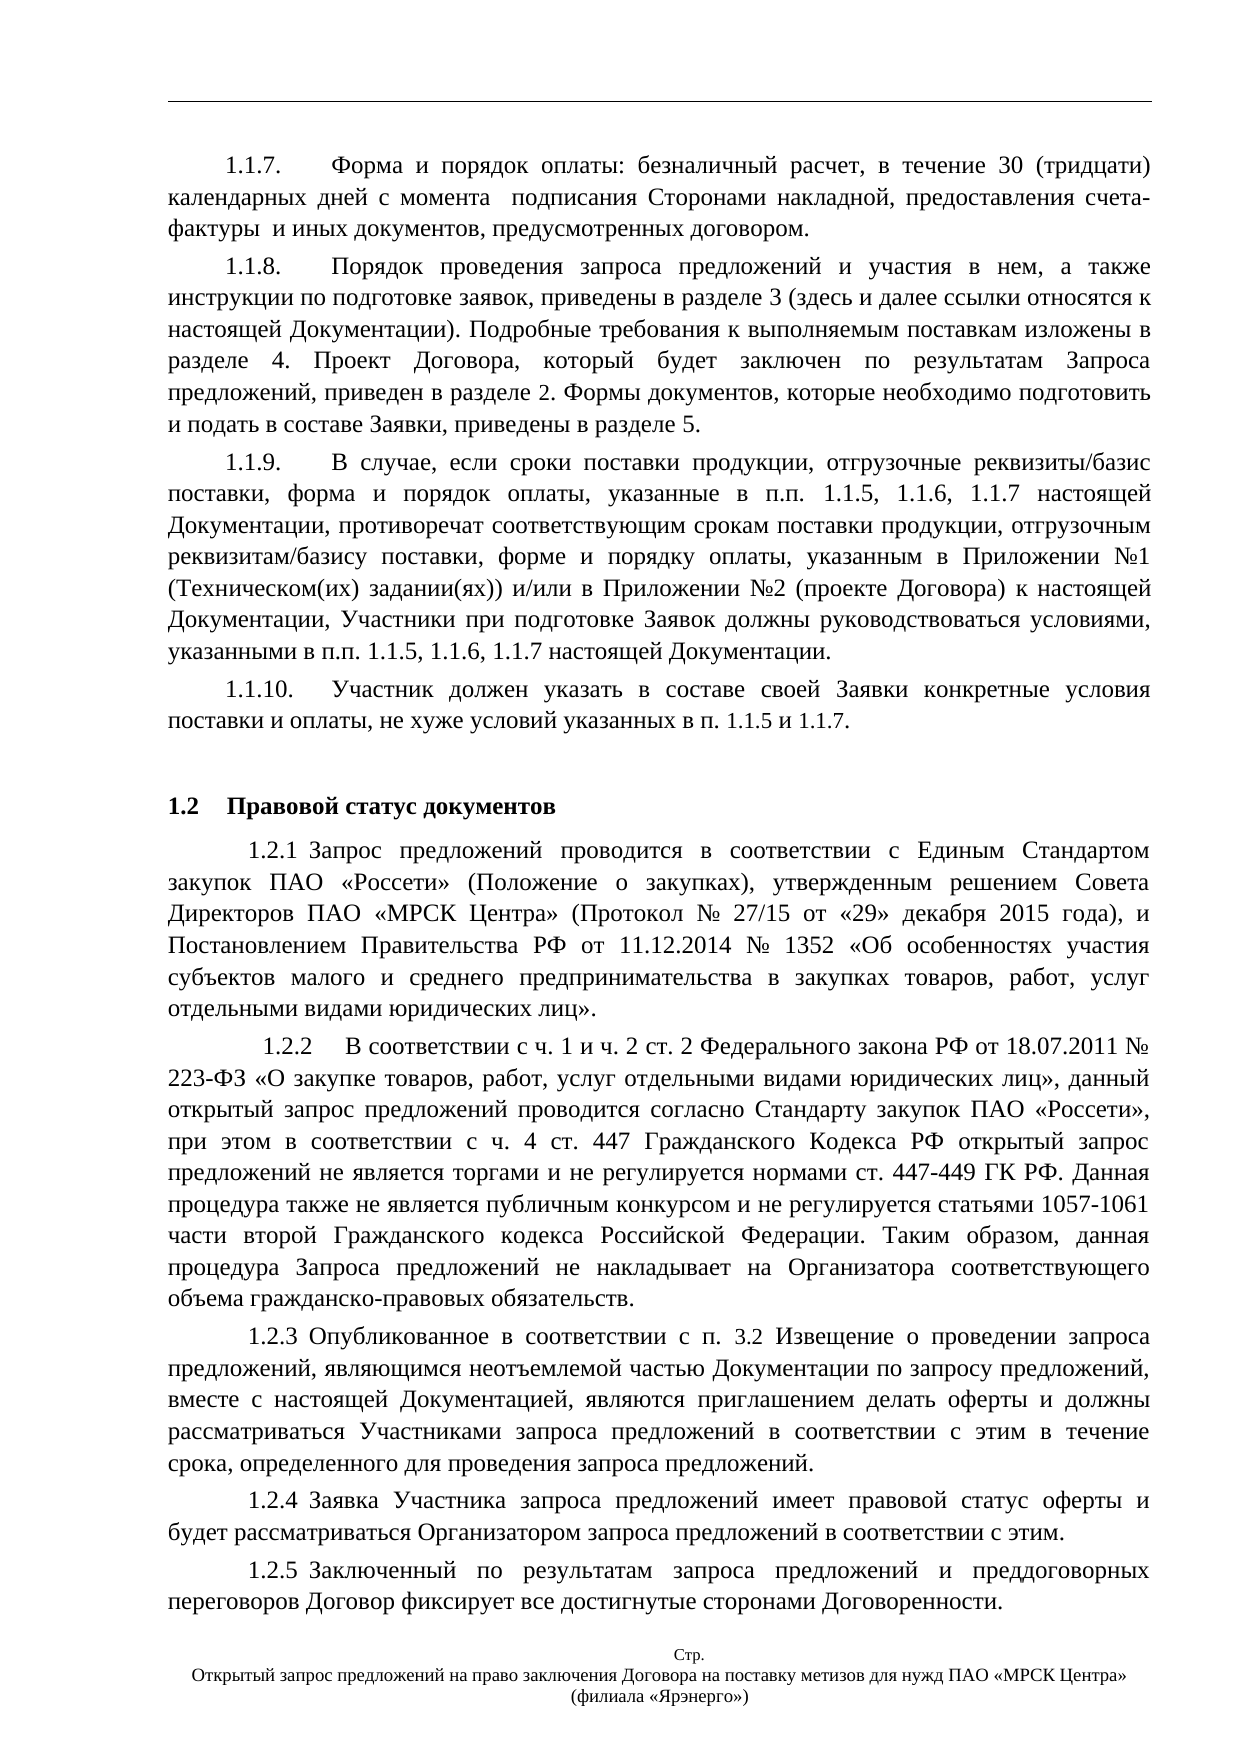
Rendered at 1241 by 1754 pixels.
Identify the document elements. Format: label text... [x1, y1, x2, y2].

list Опубликованное в соответствии с п. 3.2 Извещение о проведении запроса предложений, являющимся неотъемлемой частью Документации по запросу предложений, вместе с настоящей Документацией, являются приглашением делать оферты и должны рассматриваться Участниками запроса предложений в соответствии с этим в течение срока, определенного для проведения запроса предложений. [168, 1321, 1150, 1476]
list Заключенный по результатам запроса предложений и преддоговорных переговоров Договор фиксирует все достигнутые сторонами Договоренности. [168, 1555, 1150, 1615]
list Порядок проведения запроса предложений и участия в нем, а также инструкции по подготовке заявок, приведены в разделе 3 (здесь и далее ссылки относятся к настоящей Документации). Подробные требования к выполняемым поставкам изложены в разделе 4. Проект Договора, который будет заключен по результатам Запроса предложений, приведен в разделе 2. Формы документов, которые необходимо подготовить и подать в составе Заявки, приведены в разделе 5. [168, 251, 1152, 437]
subtitle Правовой статус документов [168, 791, 1152, 820]
list В соответствии с ч. 1 и ч. 2 ст. 2 Федерального закона РФ от 18.07.2011 № 223-ФЗ «О закупке товаров, работ, услуг отдельными видами юридических лиц», данный открытый запрос предложений проводится согласно Стандарту закупок ПАО «Россети», при этом в соответствии с ч. 4 ст. 447 Гражданского Кодекса РФ открытый запрос предложений не является торгами и не регулируется нормами ст. 447-449 ГК РФ. Данная процедура также не является публичным конкурсом и не регулируется статьями 1057-1061 части второй Гражданского кодекса Российской Федерации. Таким образом, данная процедура Запроса предложений не накладывает на Организатора соответствующего объема гражданско-правовых обязательств. [168, 1031, 1150, 1312]
list Участник должен указать в составе своей Заявки конкретные условия поставки и оплаты, не хуже условий указанных в п. 1.1.5 и 1.1.7. [168, 674, 1152, 734]
list Запрос предложений проводится в соответствии с Единым Стандартом закупок ПАО «Россети» (Положение о закупках), утвержденным решением Совета Директоров ПАО «МРСК Центра» (Протокол № 27/15 от «29» декабря 2015 года), и Постановлением Правительства РФ от 11.12.2014 № 1352 «Об особенностях участия субъектов малого и среднего предпринимательства в закупках товаров, работ, услуг отдельными видами юридических лиц». [168, 835, 1150, 1022]
list Форма и порядок оплаты: безналичный расчет, в течение 30 (тридцати) календарных дней с момента подписания Сторонами накладной, предоставления счета-фактуры и иных документов, предусмотренных договором. [168, 150, 1152, 242]
list В случае, если сроки поставки продукции, отгрузочные реквизиты/базис поставки, форма и порядок оплаты, указанные в п.п. 1.1.5, 1.1.6, 1.1.7 настоящей Документации, противоречат соответствующим срокам поставки продукции, отгрузочным реквизитам/базису поставки, форме и порядку оплаты, указанным в Приложении №1 (Техническом(их) задании(ях)) и/или в Приложении №2 (проекте Договора) к настоящей Документации, Участники при подготовке Заявок должны руководствоваться условиями, указанными в п.п. 1.1.5, 1.1.6, 1.1.7 настоящей Документации. [168, 447, 1152, 665]
list Заявка Участника запроса предложений имеет правовой статус оферты и будет рассматриваться Организатором запроса предложений в соответствии с этим. [168, 1485, 1150, 1546]
